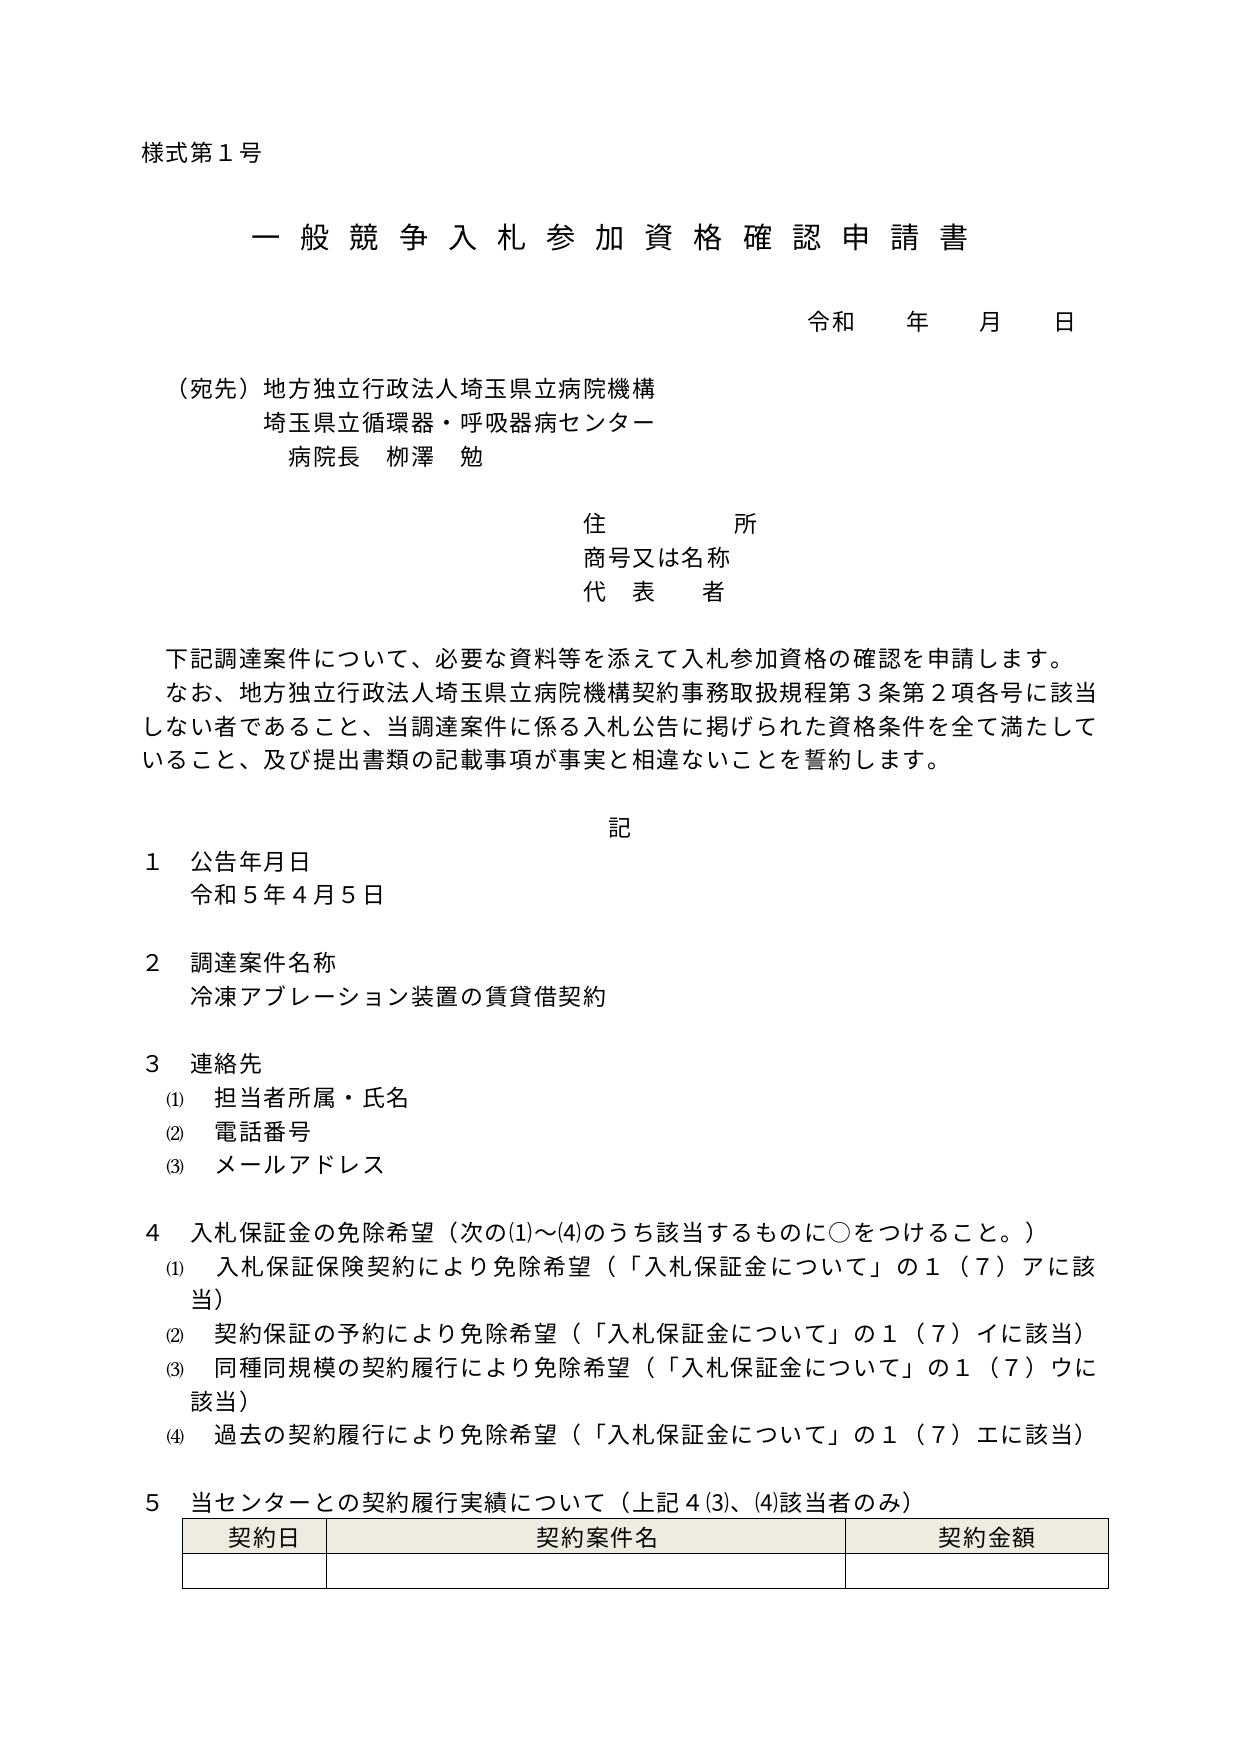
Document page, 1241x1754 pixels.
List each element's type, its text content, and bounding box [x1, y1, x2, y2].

text ２ 調達案件名称 [141, 944, 1099, 978]
table_header 契約案件名 [327, 1519, 845, 1553]
text 一般競争入札参加資格確認申請書 [141, 202, 1099, 269]
text １ 公告年月日 [141, 843, 1099, 877]
text ⑷ 過去の契約履行により免除希望（「入札保証金について」の１（７）エに該当） [162, 1417, 1099, 1451]
text （宛先）地方独立行政法人埼玉県立病院機構 [162, 371, 1099, 404]
text 住所 [571, 506, 1099, 539]
text 下記調達案件について、必要な資料等を添えて入札参加資格の確認を申請します。 [141, 641, 1099, 674]
text 冷凍アブレーション装置の賃貸借契約 [141, 978, 1099, 1012]
text 令和５年４月５日 [162, 877, 1099, 911]
table_header 契約金額 [846, 1519, 1108, 1553]
table_cell [846, 1554, 1108, 1588]
text ４ 入札保証金の免除希望（次の⑴～⑷のうち該当するものに○をつけること。） [141, 1214, 1099, 1248]
table_cell [183, 1554, 326, 1588]
text ⑵ 電話番号 [162, 1113, 1099, 1147]
text ５ 当センターとの契約履行実績について（上記４⑶、⑷該当者のみ） [141, 1484, 1099, 1518]
table_cell [327, 1554, 845, 1588]
text なお、地方独立行政法人埼玉県立病院機構契約事務取扱規程第３条第２項各号に該当しない者であること、当調達案件に係る入札公告に掲げられた資格条件を全て満たしていること、及び提出書類の記載事項が事実と相違ないことを誓約します。 [141, 674, 1099, 776]
text ⑴ 入札保証保険契約により免除希望（「入札保証金について」の１（７）アに該当） [162, 1248, 1099, 1316]
text ３ 連絡先 [141, 1046, 1099, 1079]
text 代表者 [571, 573, 1099, 607]
text ⑶ メールアドレス [162, 1147, 1099, 1181]
text ⑶ 同種同規模の契約履行により免除希望（「入札保証金について」の１（７）ウに該当） [162, 1349, 1099, 1417]
text 埼玉県立循環器・呼吸器病センター [162, 404, 1099, 438]
text ⑴ 担当者所属・氏名 [162, 1079, 1099, 1113]
text 商号又は名称 [571, 539, 1099, 573]
text 様式第１号 [141, 134, 1099, 168]
table_header 契約日 [183, 1519, 326, 1553]
text 令和 年 月 日 [141, 303, 1078, 337]
text 記 [141, 809, 1099, 843]
text 病院長 栁澤 勉 [162, 438, 1099, 472]
text ⑵ 契約保証の予約により免除希望（「入札保証金について」の１（７）イに該当） [162, 1316, 1099, 1349]
